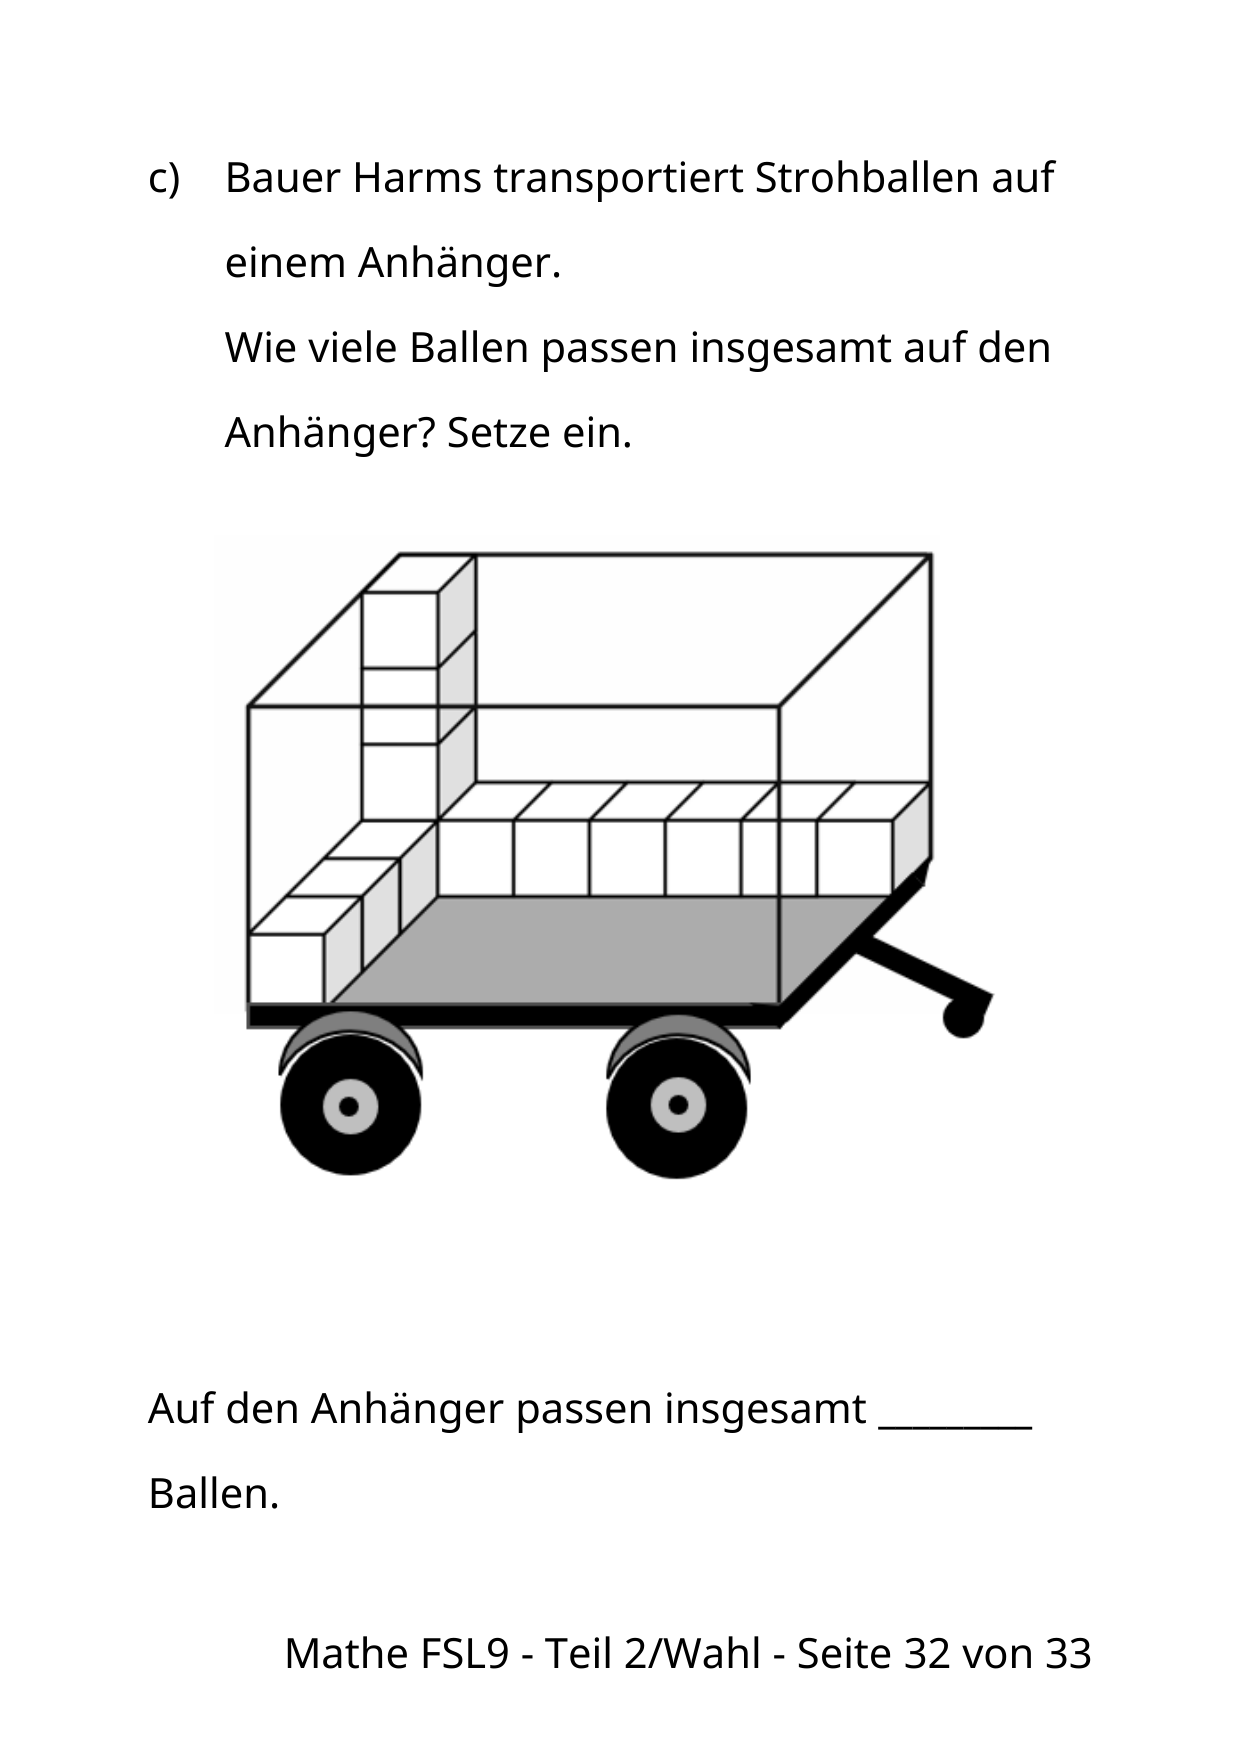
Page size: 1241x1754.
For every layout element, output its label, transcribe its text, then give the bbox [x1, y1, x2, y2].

list c) Bauer Harms transportiert Strohballen auf einem Anhänger. Wie viele Ballen passen insgesamt auf den Anhänger? Setze ein. [148, 148, 1093, 460]
text Auf den Anhänger passen insgesamt _________ Ballen. [148, 1379, 1093, 1521]
